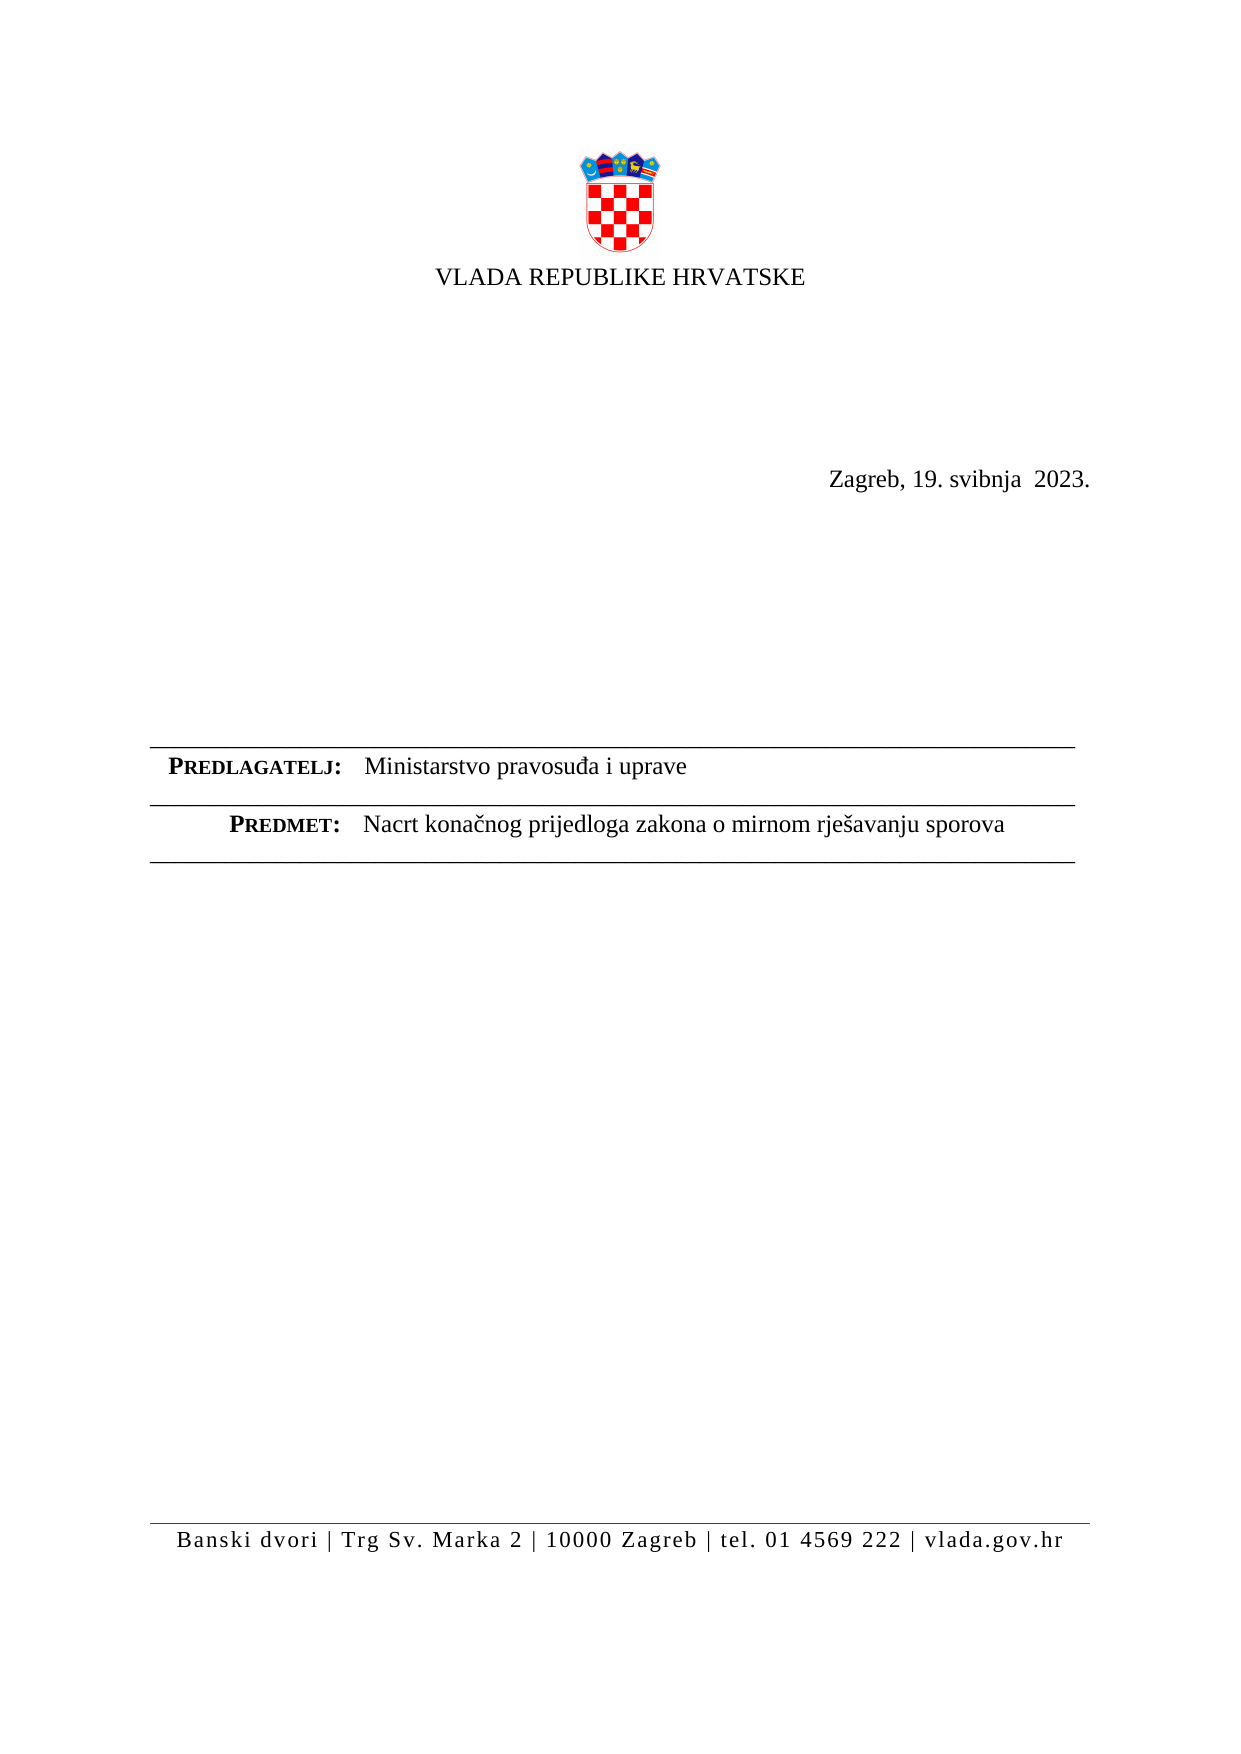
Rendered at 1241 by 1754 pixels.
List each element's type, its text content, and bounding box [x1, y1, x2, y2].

text VLADA REPUBLIKE HRVATSKE [150, 262, 1090, 291]
picture [578, 150, 662, 263]
text Zagreb, 19. svibnja 2023. [150, 464, 1090, 492]
text __________________________________________________________________________ [150, 837, 1090, 866]
text __________________________________________________________________________ [150, 722, 1090, 751]
table_header Ministarstvo pravosuđa i uprave [353, 751, 1090, 780]
table_header Predlagatelj: [150, 751, 353, 780]
text __________________________________________________________________________ [150, 780, 1090, 809]
table_header Predmet: [150, 809, 352, 837]
text Banski dvori | Trg Sv. Marka 2 | 10000 Zagreb | tel. 01 4569 222 | vlada.gov.hr [150, 1524, 1090, 1552]
table_header Nacrt konačnog prijedloga zakona o mirnom rješavanju sporova [352, 809, 1090, 837]
